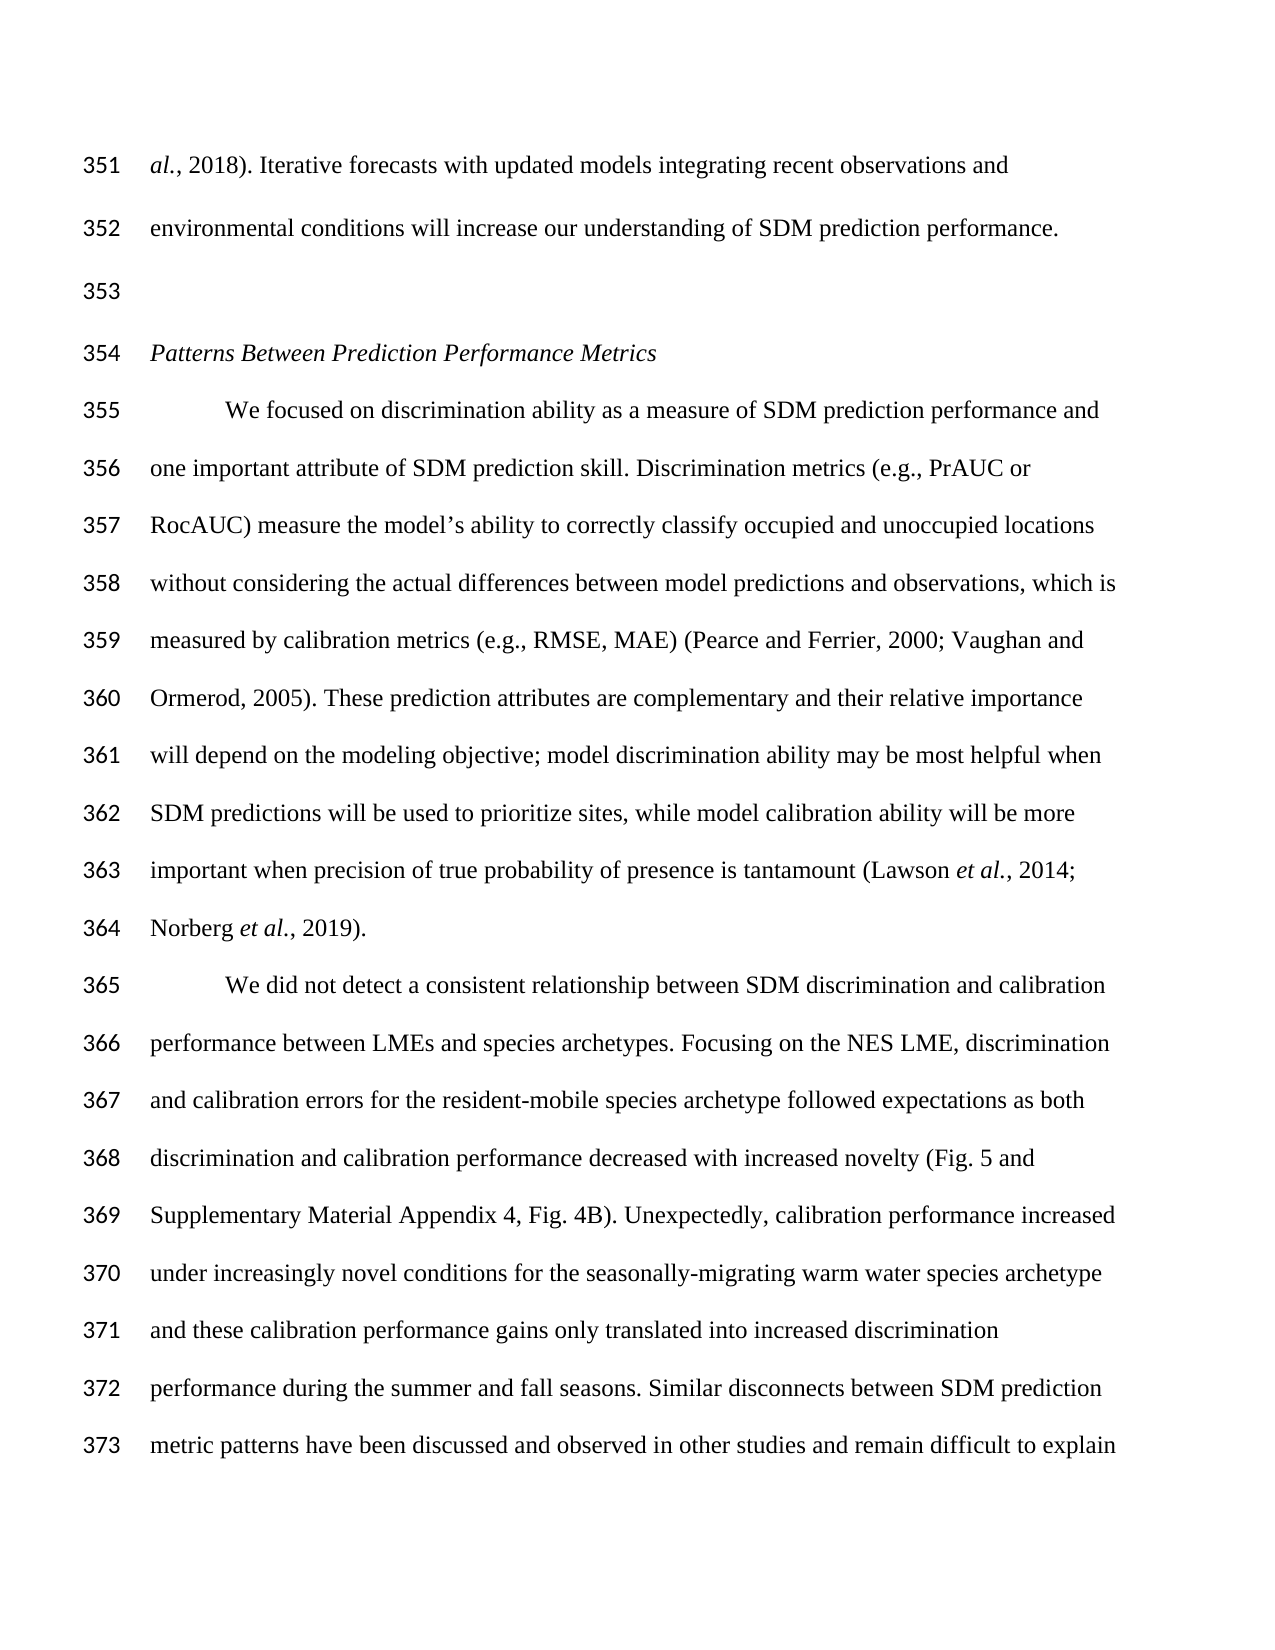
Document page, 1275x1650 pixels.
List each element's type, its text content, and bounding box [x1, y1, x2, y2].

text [150, 970, 1125, 1459]
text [150, 150, 1125, 241]
text We focused on discrimination ability as a measure of SDM prediction performance and one important attribute of SDM prediction skill. Discrimination metrics (e.g., PrAUC or RocAUC) measure the model’s ability to correctly classify occupied and unoccupied locations without considering the actual differences between model predictions and observations, which is measured by calibration metrics (e.g., RMSE, MAE) (Pearce and Ferrier, 2000; Vaughan and Ormerod, 2005). These prediction attributes are complementary and their relative importance will depend on the modeling objective; model discrimination ability may be most helpful when SDM predictions will be used to prioritize sites, while model calibration ability will be more important when precision of true probability of presence is tantamount (Lawson et al., 2014; Norberg et al., 2019). [150, 395, 1125, 942]
subtitle Patterns Between Prediction Performance Metrics [150, 338, 1125, 367]
